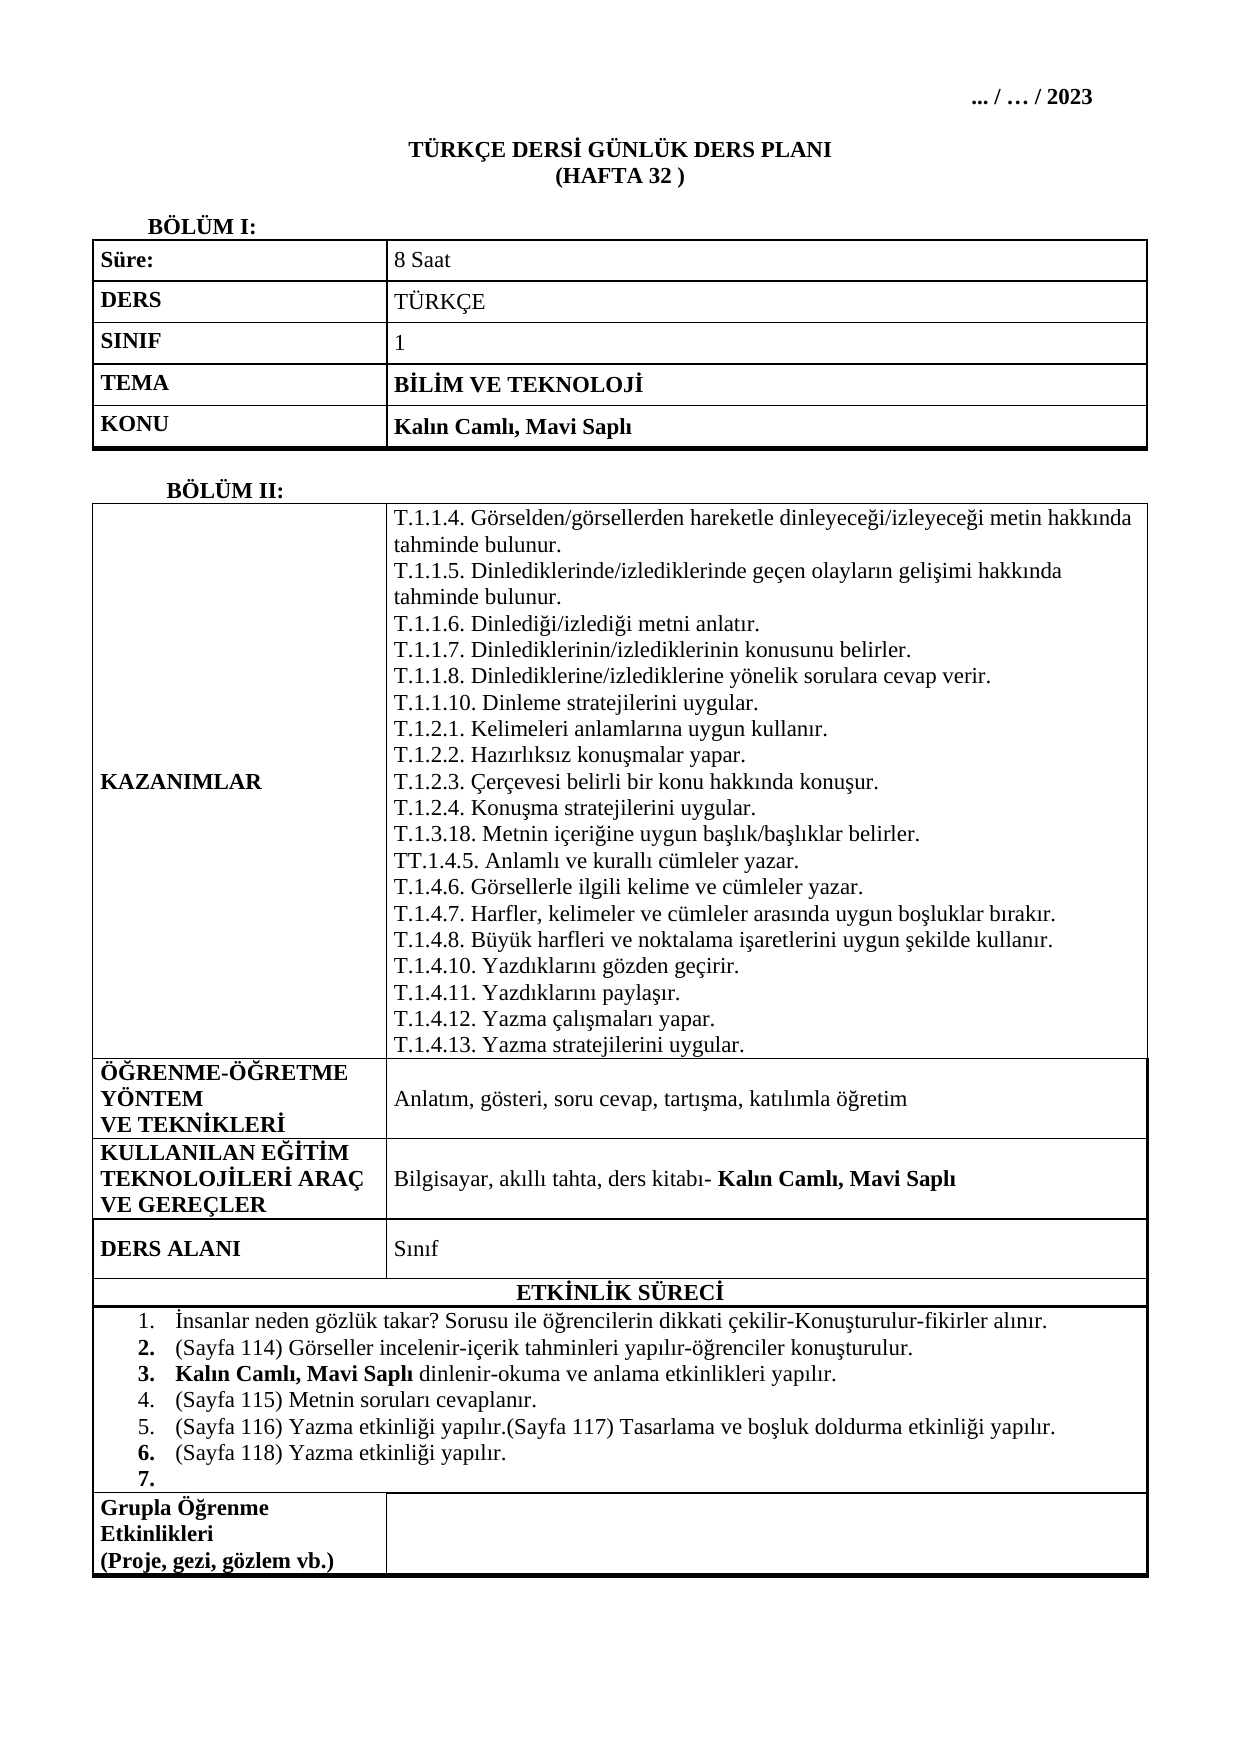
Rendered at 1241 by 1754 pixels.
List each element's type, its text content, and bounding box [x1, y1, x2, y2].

table_header 8 Saat [388, 241, 1146, 280]
table_cell 1 [388, 323, 1146, 363]
table_cell ETKİNLİK SÜRECİ [94, 1279, 1146, 1305]
table_cell KONU [94, 406, 386, 446]
table_cell DERS [94, 282, 386, 322]
table_cell Kalın Camlı, Mavi Saplı [388, 406, 1146, 446]
table_cell BİLİM VE TEKNOLOJİ [388, 365, 1146, 404]
text BÖLÜM I: [148, 213, 1093, 239]
text ... / … / 2023 [148, 83, 1093, 109]
table_cell TEMA [94, 365, 386, 404]
table_header KAZANIMLAR [93, 504, 386, 1058]
text TÜRKÇE DERSİ GÜNLÜK DERS PLANI [148, 136, 1093, 162]
table_cell İnsanlar neden gözlük takar? Sorusu ile öğrencilerin dikkati çekilir-Konuşturulur-fikirler alınır. (Sayfa 114) Görseller incelenir-içerik tahminleri yapılır-öğrenciler konuşturulur. Kalın Camlı, Mavi Saplı dinlenir-okuma ve anlama etkinlikleri yapılır. (Sayfa 115) Metnin soruları cevaplanır. (Sayfa 116) Yazma etkinliği yapılır.(Sayfa 117) Tasarlama ve boşluk doldurma etkinliği yapılır. (Sayfa 118) Yazma etkinliği yapılır. [94, 1308, 1146, 1492]
table_cell KULLANILAN EĞİTİM TEKNOLOJİLERİ ARAÇ VE GEREÇLER [93, 1139, 386, 1218]
table_cell Bilgisayar, akıllı tahta, ders kitabı- Kalın Camlı, Mavi Saplı [387, 1139, 1146, 1218]
text (HAFTA 32 ) [148, 162, 1093, 189]
table_header Süre: [94, 241, 386, 280]
table_cell Grupla Öğrenme Etkinlikleri (Proje, gezi, gözlem vb.) [94, 1493, 386, 1573]
text BÖLÜM II: [148, 477, 1093, 503]
table_cell SINIF [94, 323, 386, 363]
table_cell Anlatım, gösteri, soru cevap, tartışma, katılımla öğretim [387, 1059, 1146, 1138]
table_cell Sınıf [387, 1220, 1146, 1277]
table_header T.1.1.4. Görselden/görsellerden hareketle dinleyeceği/izleyeceği metin hakkında tahminde bulunur. T.1.1.5. Dinlediklerinde/izlediklerinde geçen olayların gelişimi hakkında tahminde bulunur. T.1.1.6. Dinlediği/izlediği metni anlatır. T.1.1.7. Dinlediklerinin/izlediklerinin konusunu belirler. T.1.1.8. Dinlediklerine/izlediklerine yönelik sorulara cevap verir. T.1.1.10. Dinleme stratejilerini uygular. T.1.2.1. Kelimeleri anlamlarına uygun kullanır. T.1.2.2. Hazırlıksız konuşmalar yapar. T.1.2.3. Çerçevesi belirli bir konu hakkında konuşur. T.1.2.4. Konuşma stratejilerini uygular. T.1.3.18. Metnin içeriğine uygun başlık/başlıklar belirler. TT.1.4.5. Anlamlı ve kurallı cümleler yazar. T.1.4.6. Görsellerle ilgili kelime ve cümleler yazar. T.1.4.7. Harfler, kelimeler ve cümleler arasında uygun boşluklar bırakır. T.1.4.8. Büyük harfleri ve noktalama işaretlerini uygun şekilde kullanır. T.1.4.10. Yazdıklarını gözden geçirir. T.1.4.11. Yazdıklarını paylaşır. T.1.4.12. Yazma çalışmaları yapar. T.1.4.13. Yazma stratejilerini uygular. [387, 504, 1147, 1058]
table_cell ÖĞRENME-ÖĞRETME YÖNTEM VE TEKNİKLERİ [93, 1059, 386, 1138]
table_cell TÜRKÇE [388, 282, 1146, 322]
table_cell DERS ALANI [94, 1220, 386, 1277]
table_cell [387, 1494, 1146, 1573]
